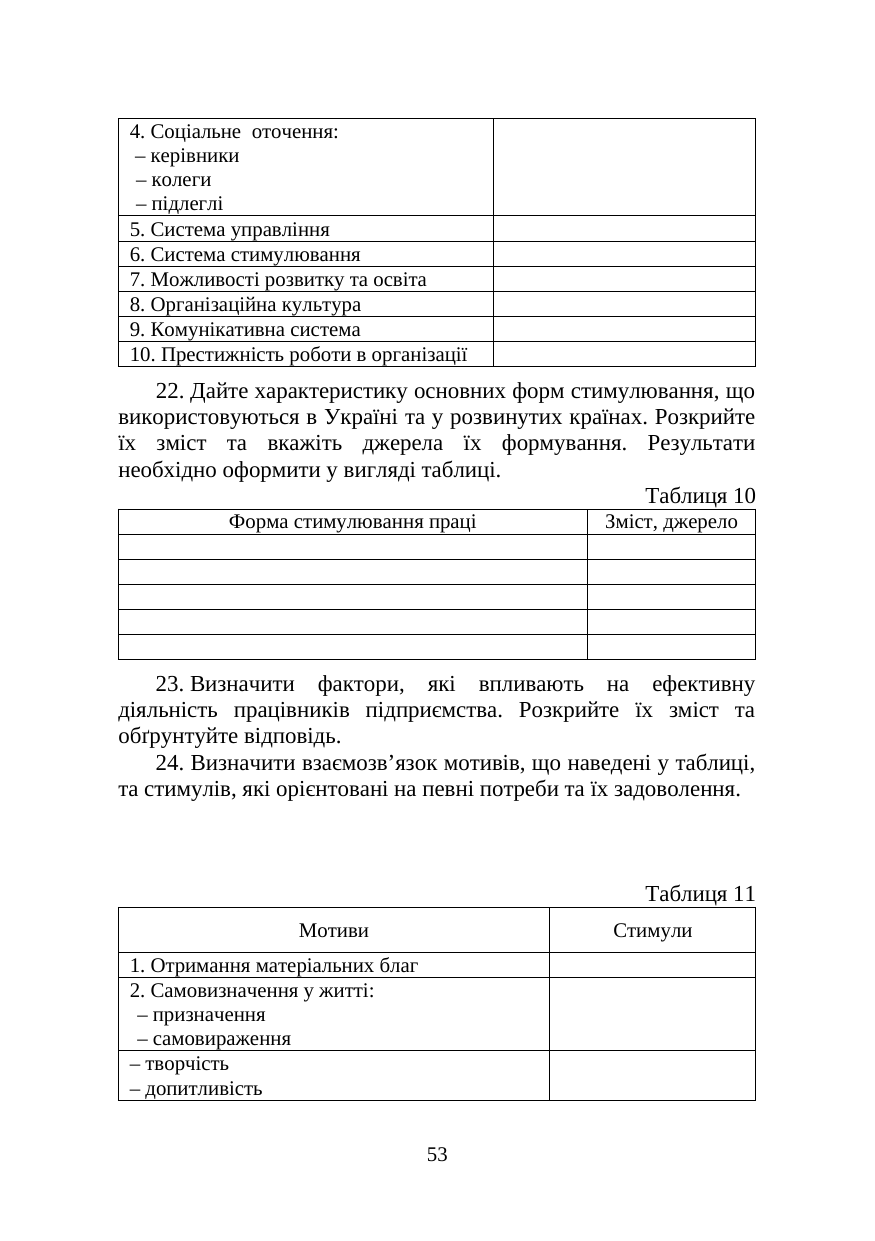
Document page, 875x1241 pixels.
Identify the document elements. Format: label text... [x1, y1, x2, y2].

table_cell 9. Комунікативна система [119, 317, 493, 341]
table_cell 1. Отримання матеріальних благ [119, 953, 549, 977]
table_header Форма стимулювання праці [119, 510, 587, 533]
table_cell [494, 317, 755, 341]
table_cell [588, 560, 755, 584]
table_cell [119, 585, 587, 609]
text 24. Визначити взаємозв’язок мотивів, що наведені у таблиці, та стимулів, які орієнтовані на певні потреби та їх задоволення. [118, 749, 756, 801]
table_cell 8. Організаційна культура [119, 292, 493, 316]
table_cell 4. Соціальне оточення: – керівники – колеги – підлеглі [119, 119, 493, 215]
table_cell [494, 216, 755, 241]
table_cell [494, 119, 755, 215]
table_cell [119, 610, 587, 634]
table_cell 7. Можливості розвитку та освіта [119, 267, 493, 291]
table_cell [494, 342, 755, 366]
text 23. Визначити фактори, які впливають на ефективну діяльність працівників підприємства. Розкрийте їх зміст та обґрунтуйте відповідь. [118, 670, 756, 749]
text 22. Дайте характеристику основних форм стимулювання, що використовуються в Україні та у розвинутих країнах. Розкрийте їх зміст та вкажіть джерела їх формування. Результати необхідно оформити у вигляді таблиці. [118, 377, 756, 482]
table_cell [550, 1051, 755, 1099]
table_cell [588, 585, 755, 609]
table_cell [588, 635, 755, 659]
table_cell [119, 535, 587, 559]
text Таблиця 10 [118, 482, 756, 508]
table_cell [119, 635, 587, 659]
table_cell – творчість – допитливість [119, 1051, 549, 1099]
table_cell 10. Престижність роботи в організації [119, 342, 493, 366]
table_cell 6. Система стимулювання [119, 242, 493, 266]
table_header Мотиви [119, 908, 549, 952]
table_cell [119, 560, 587, 584]
table_cell [588, 610, 755, 634]
table_cell [550, 978, 755, 1050]
table_cell [588, 535, 755, 559]
table_cell 2. Самовизначення у житті: – призначення – самовираження [119, 978, 549, 1050]
table_cell [494, 267, 755, 291]
table_cell [550, 953, 755, 977]
text Таблиця 11 [118, 881, 756, 907]
table_cell [494, 242, 755, 266]
table_cell 5. Система управління [119, 216, 493, 241]
table_header Стимули [550, 908, 755, 952]
table_cell [494, 292, 755, 316]
table_header Зміст, джерело [588, 510, 755, 533]
